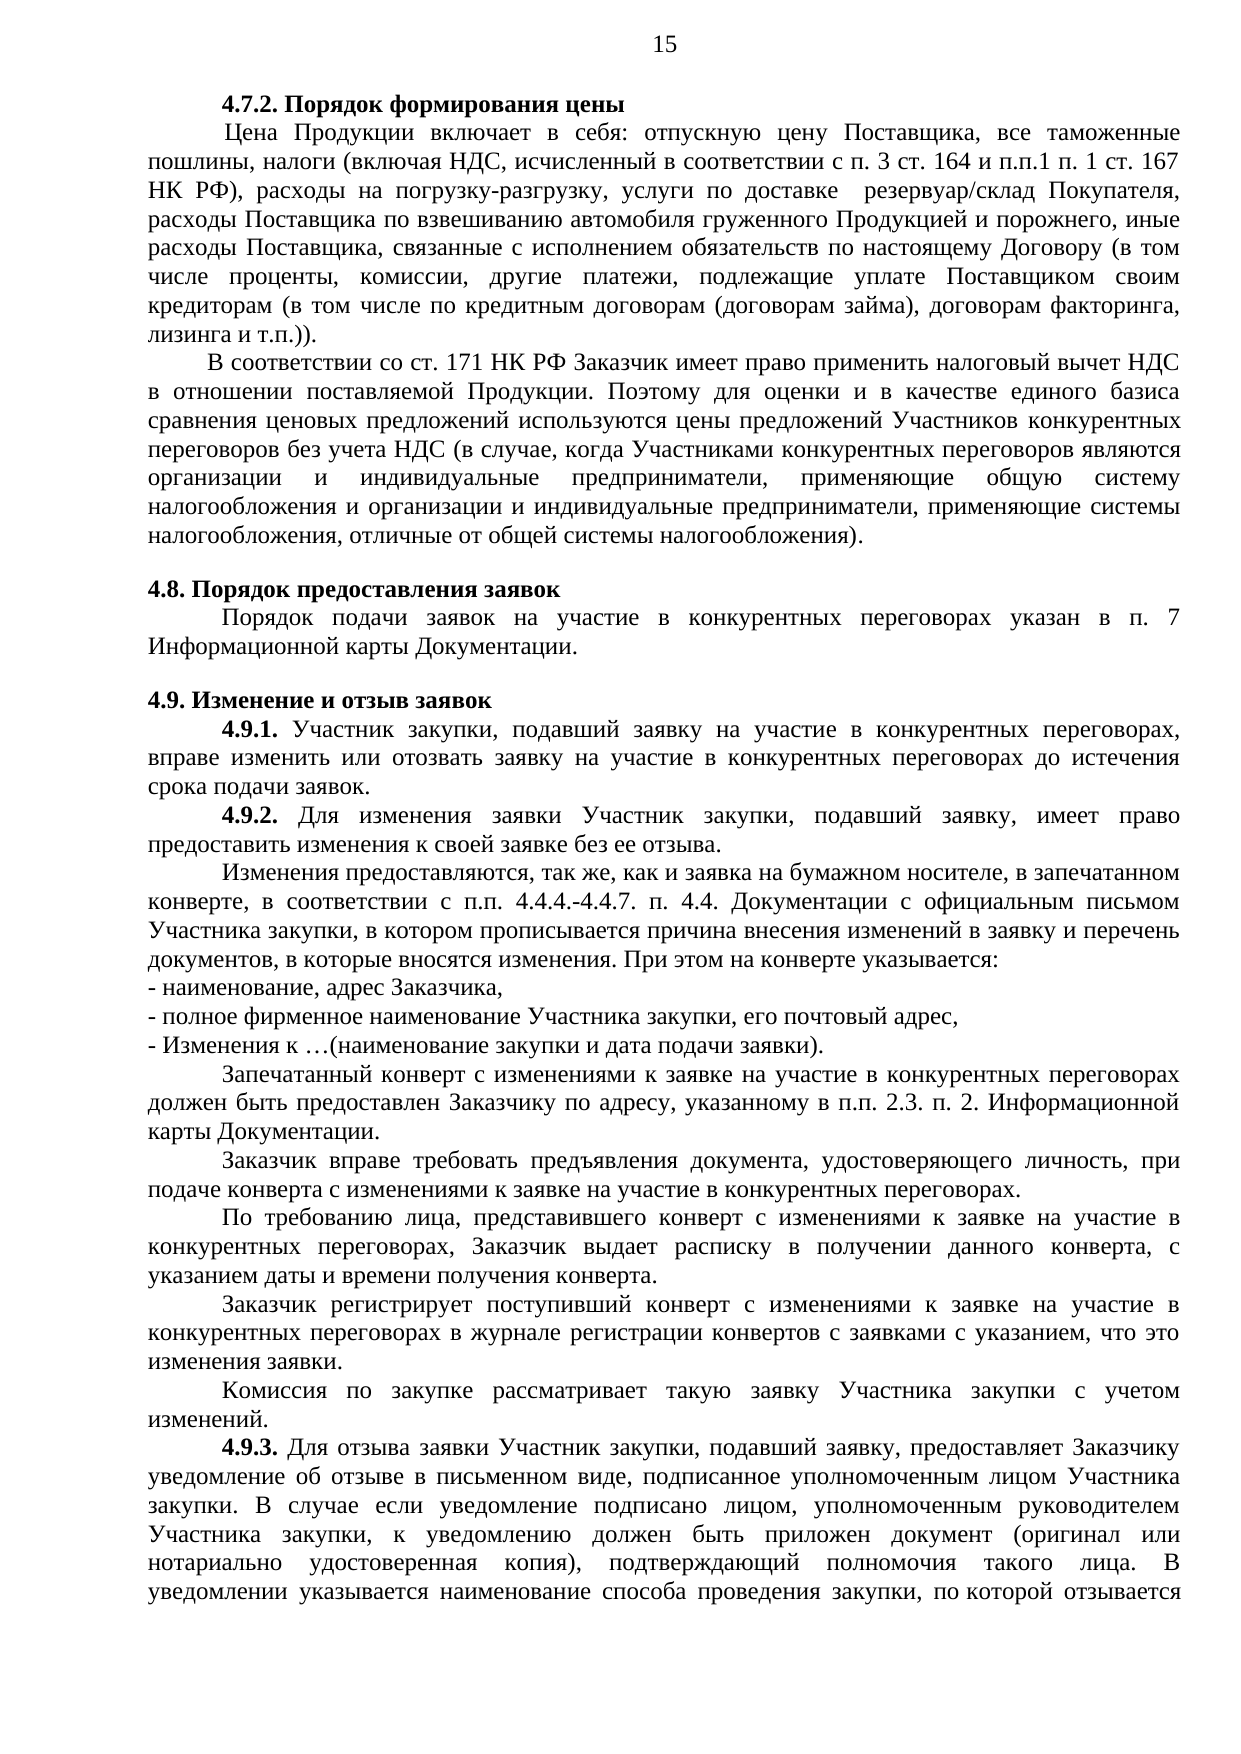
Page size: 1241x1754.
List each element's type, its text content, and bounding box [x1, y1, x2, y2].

text Заказчик вправе требовать предъявления документа, удостоверяющего личность, при подаче конверта с изменениями к заявке на участие в конкурентных переговорах. [148, 1145, 1181, 1202]
text Комиссия по закупке рассматривает такую заявку Участника закупки с учетом изменений. [148, 1375, 1181, 1432]
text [148, 1432, 1181, 1605]
text 4.9.1. Участник закупки, подавший заявку на участие в конкурентных переговорах, вправе изменить или отозвать заявку на участие в конкурентных переговорах до истечения срока подачи заявок. [148, 714, 1181, 800]
text - наименование, адрес Заказчика, [148, 972, 1181, 1001]
text Изменения предоставляются, так же, как и заявка на бумажном носителе, в запечатанном конверте, в соответствии с п.п. 4.4.4.-4.4.7. п. 4.4. Документации с официальным письмом Участника закупки, в котором прописывается причина внесения изменений в заявку и перечень документов, в которые вносятся изменения. При этом на конверте указывается: [148, 857, 1181, 972]
text - Изменения к …(наименование закупки и дата подачи заявки). [148, 1030, 1181, 1059]
text Цена Продукции включает в себя: отпускную цену Поставщика, все таможенные пошлины, налоги (включая НДС, исчисленный в соответствии c п. 3 ст. 164 и п.п.1 п. 1 ст. 167 НК РФ), расходы на погрузку-разгрузку, услуги по доставке резервуар/склад Покупателя, расходы Поставщика по взвешиванию автомобиля груженного Продукцией и порожнего, иные расходы Поставщика, связанные с исполнением обязательств по настоящему Договору (в том числе проценты, комиссии, другие платежи, подлежащие уплате Поставщиком своим кредиторам (в том числе по кредитным договорам (договорам займа), договорам факторинга, лизинга и т.п.)). [148, 117, 1181, 347]
text - полное фирменное наименование Участника закупки, его почтовый адрес, [148, 1001, 1181, 1030]
text 4.9.2. Для изменения заявки Участник закупки, подавший заявку, имеет право предоставить изменения к своей заявке без ее отзыва. [148, 800, 1181, 857]
text Порядок подачи заявок на участие в конкурентных переговорах указан в п. 7 Информационной карты Документации. [148, 602, 1181, 660]
text 4.7.2. Порядок формирования цены [148, 89, 1181, 117]
text Заказчик регистрирует поступивший конверт с изменениями к заявке на участие в конкурентных переговорах в журнале регистрации конвертов с заявками с указанием, что это изменения заявки. [148, 1289, 1181, 1375]
text Запечатанный конверт с изменениями к заявке на участие в конкурентных переговорах должен быть предоставлен Заказчику по адресу, указанному в п.п. 2.3. п. 2. Информационной карты Документации. [148, 1059, 1181, 1145]
text 4.8. Порядок предоставления заявок [148, 574, 1181, 602]
text В соответствии со ст. 171 НК РФ Заказчик имеет право применить налоговый вычет НДС в отношении поставляемой Продукции. Поэтому для оценки и в качестве единого базиса сравнения ценовых предложений используются цены предложений Участников конкурентных переговоров без учета НДС (в случае, когда Участниками конкурентных переговоров являются организации и индивидуальные предприниматели, применяющие общую систему налогообложения и организации и индивидуальные предприниматели, применяющие системы налогообложения, отличные от общей системы налогообложения). [148, 347, 1181, 549]
text По требованию лица, представившего конверт с изменениями к заявке на участие в конкурентных переговорах, Заказчик выдает расписку в получении данного конверта, с указанием даты и времени получения конверта. [148, 1202, 1181, 1289]
text 4.9. Изменение и отзыв заявок [148, 685, 1181, 714]
